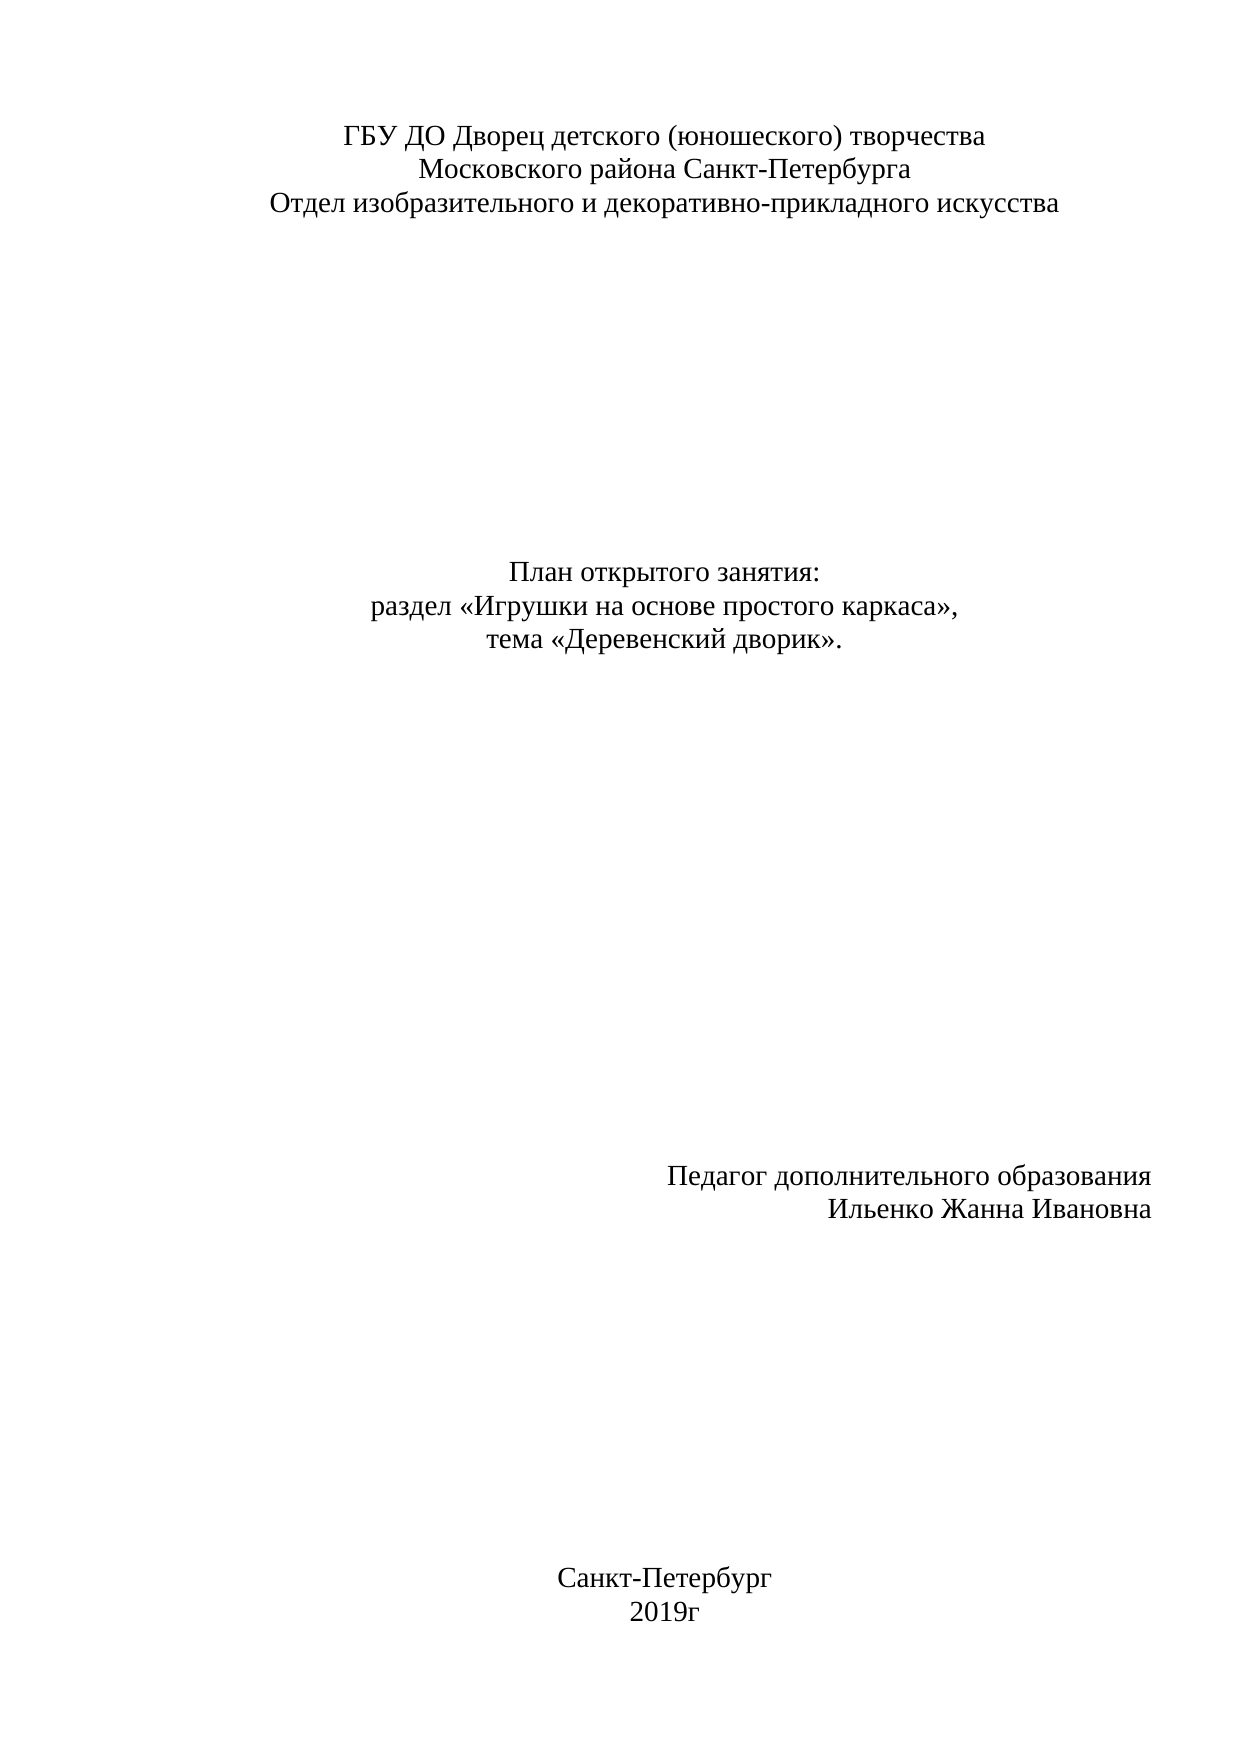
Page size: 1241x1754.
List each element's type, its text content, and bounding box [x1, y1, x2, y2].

text 2019г [177, 1594, 1152, 1627]
text Ильенко Жанна Ивановна [177, 1191, 1152, 1225]
text План открытого занятия: [177, 554, 1152, 588]
text ГБУ ДО Дворец детского (юношеского) творчества [177, 118, 1152, 152]
text тема «Деревенский дворик». [177, 621, 1152, 655]
text Санкт-Петербург [177, 1560, 1152, 1594]
text Московского района Санкт-Петербурга [177, 152, 1152, 185]
text Педагог дополнительного образования [177, 1158, 1152, 1191]
text раздел «Игрушки на основе простого каркаса», [177, 588, 1152, 621]
text Отдел изобразительного и декоративно-прикладного искусства [177, 185, 1152, 219]
